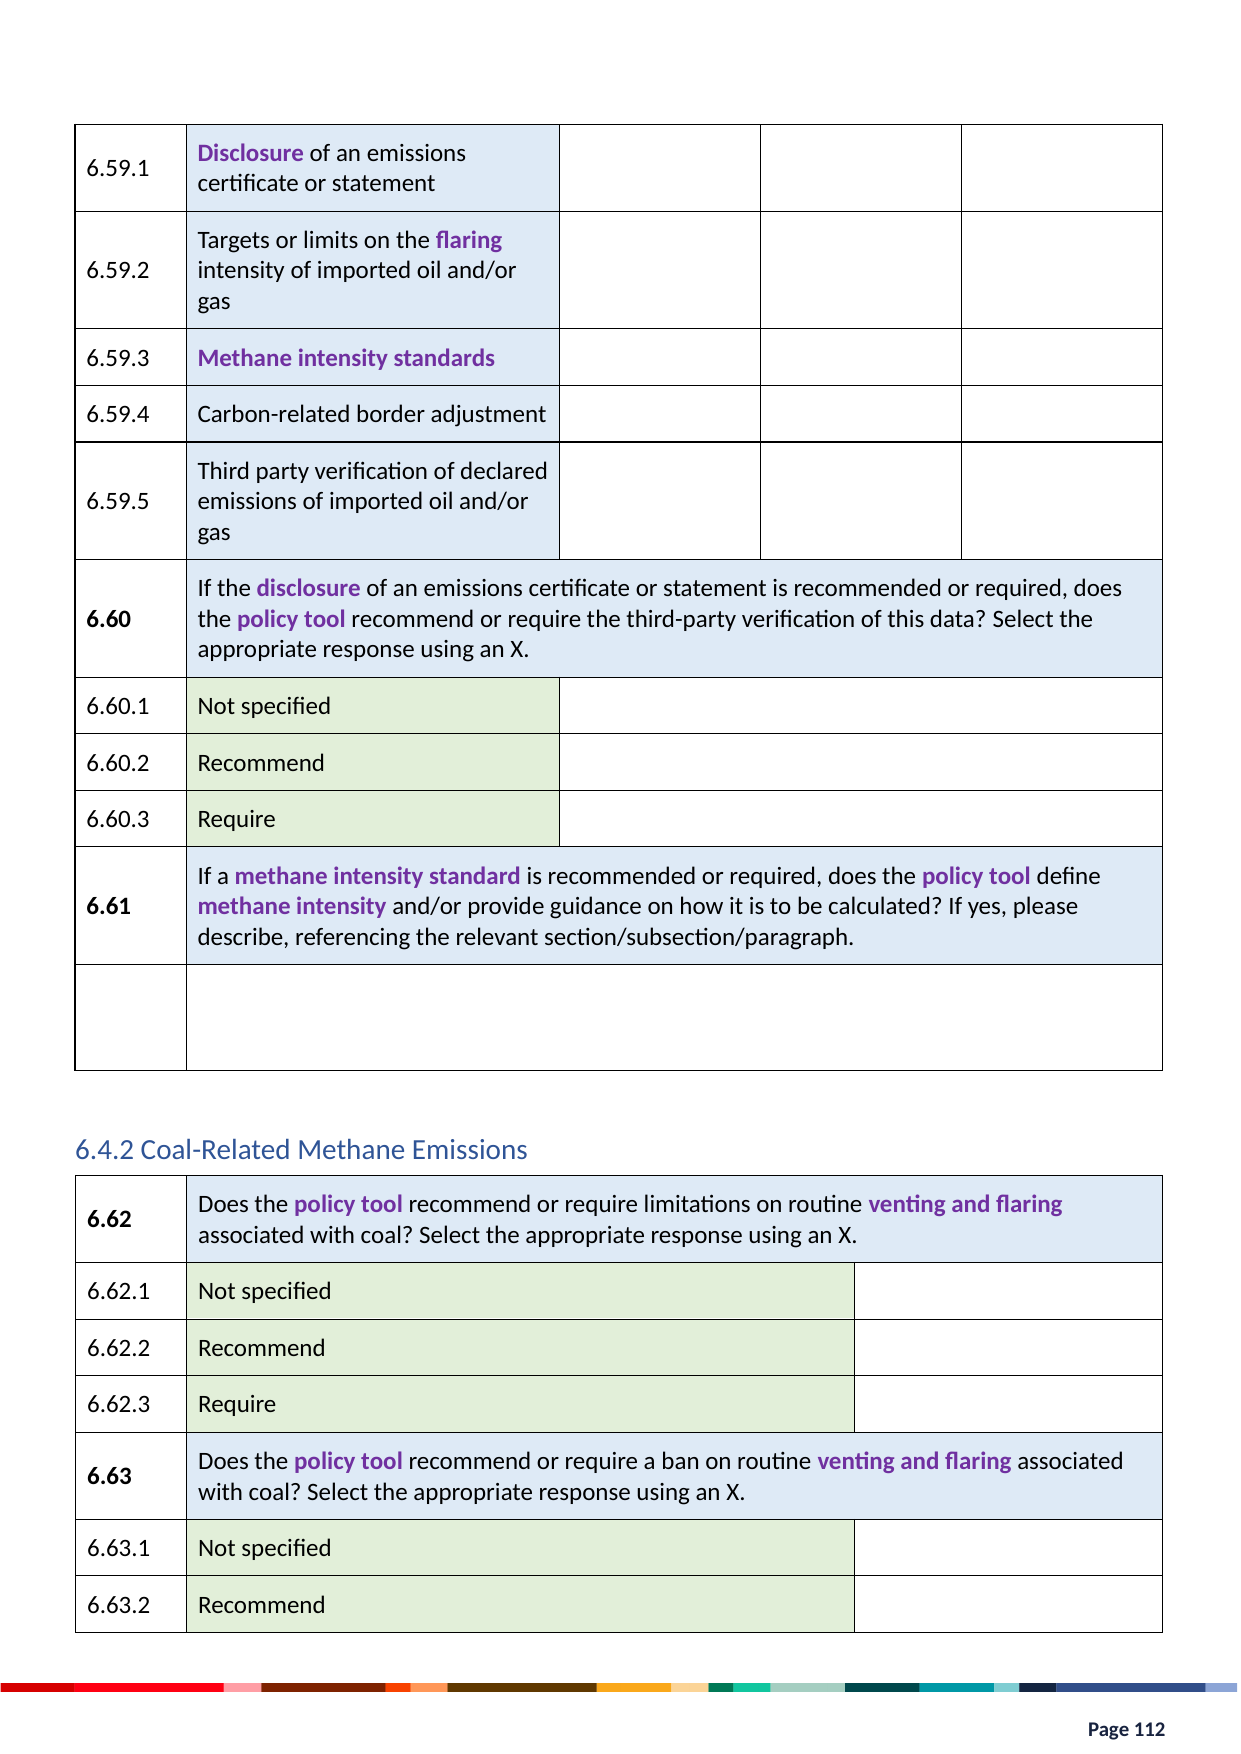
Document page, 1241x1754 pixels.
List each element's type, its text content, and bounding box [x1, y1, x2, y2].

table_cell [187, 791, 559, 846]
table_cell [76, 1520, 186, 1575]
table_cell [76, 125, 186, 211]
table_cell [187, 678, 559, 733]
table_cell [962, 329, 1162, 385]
picture [0, 1683, 1236, 1692]
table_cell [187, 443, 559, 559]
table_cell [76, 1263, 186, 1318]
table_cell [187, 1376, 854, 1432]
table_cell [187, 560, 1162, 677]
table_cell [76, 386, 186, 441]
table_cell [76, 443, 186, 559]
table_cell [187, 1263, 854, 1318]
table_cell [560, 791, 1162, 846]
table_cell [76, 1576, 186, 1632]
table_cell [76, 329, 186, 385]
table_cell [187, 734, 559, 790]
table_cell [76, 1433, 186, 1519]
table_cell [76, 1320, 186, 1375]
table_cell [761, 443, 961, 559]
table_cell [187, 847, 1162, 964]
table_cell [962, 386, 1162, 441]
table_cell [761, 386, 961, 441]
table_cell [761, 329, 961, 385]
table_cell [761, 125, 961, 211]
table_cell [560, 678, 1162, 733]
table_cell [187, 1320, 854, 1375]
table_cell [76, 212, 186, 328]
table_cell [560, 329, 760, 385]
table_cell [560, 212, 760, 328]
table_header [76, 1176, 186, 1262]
subtitle 6.4.2 Coal-Related Methane Emissions [75, 1131, 1165, 1166]
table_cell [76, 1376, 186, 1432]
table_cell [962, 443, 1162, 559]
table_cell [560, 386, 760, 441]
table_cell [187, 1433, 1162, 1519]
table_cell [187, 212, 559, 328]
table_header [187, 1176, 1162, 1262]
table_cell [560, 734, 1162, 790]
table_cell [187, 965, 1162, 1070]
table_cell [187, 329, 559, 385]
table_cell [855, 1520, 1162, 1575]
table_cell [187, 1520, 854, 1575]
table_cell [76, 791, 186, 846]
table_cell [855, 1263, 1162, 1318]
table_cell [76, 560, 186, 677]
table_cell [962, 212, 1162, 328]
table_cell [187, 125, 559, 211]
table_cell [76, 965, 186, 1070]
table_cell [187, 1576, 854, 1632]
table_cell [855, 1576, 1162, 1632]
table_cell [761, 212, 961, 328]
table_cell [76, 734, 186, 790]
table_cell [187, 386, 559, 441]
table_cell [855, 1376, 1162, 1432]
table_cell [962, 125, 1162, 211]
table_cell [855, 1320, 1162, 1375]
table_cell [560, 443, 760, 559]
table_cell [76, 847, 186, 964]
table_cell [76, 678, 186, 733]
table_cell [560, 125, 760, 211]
